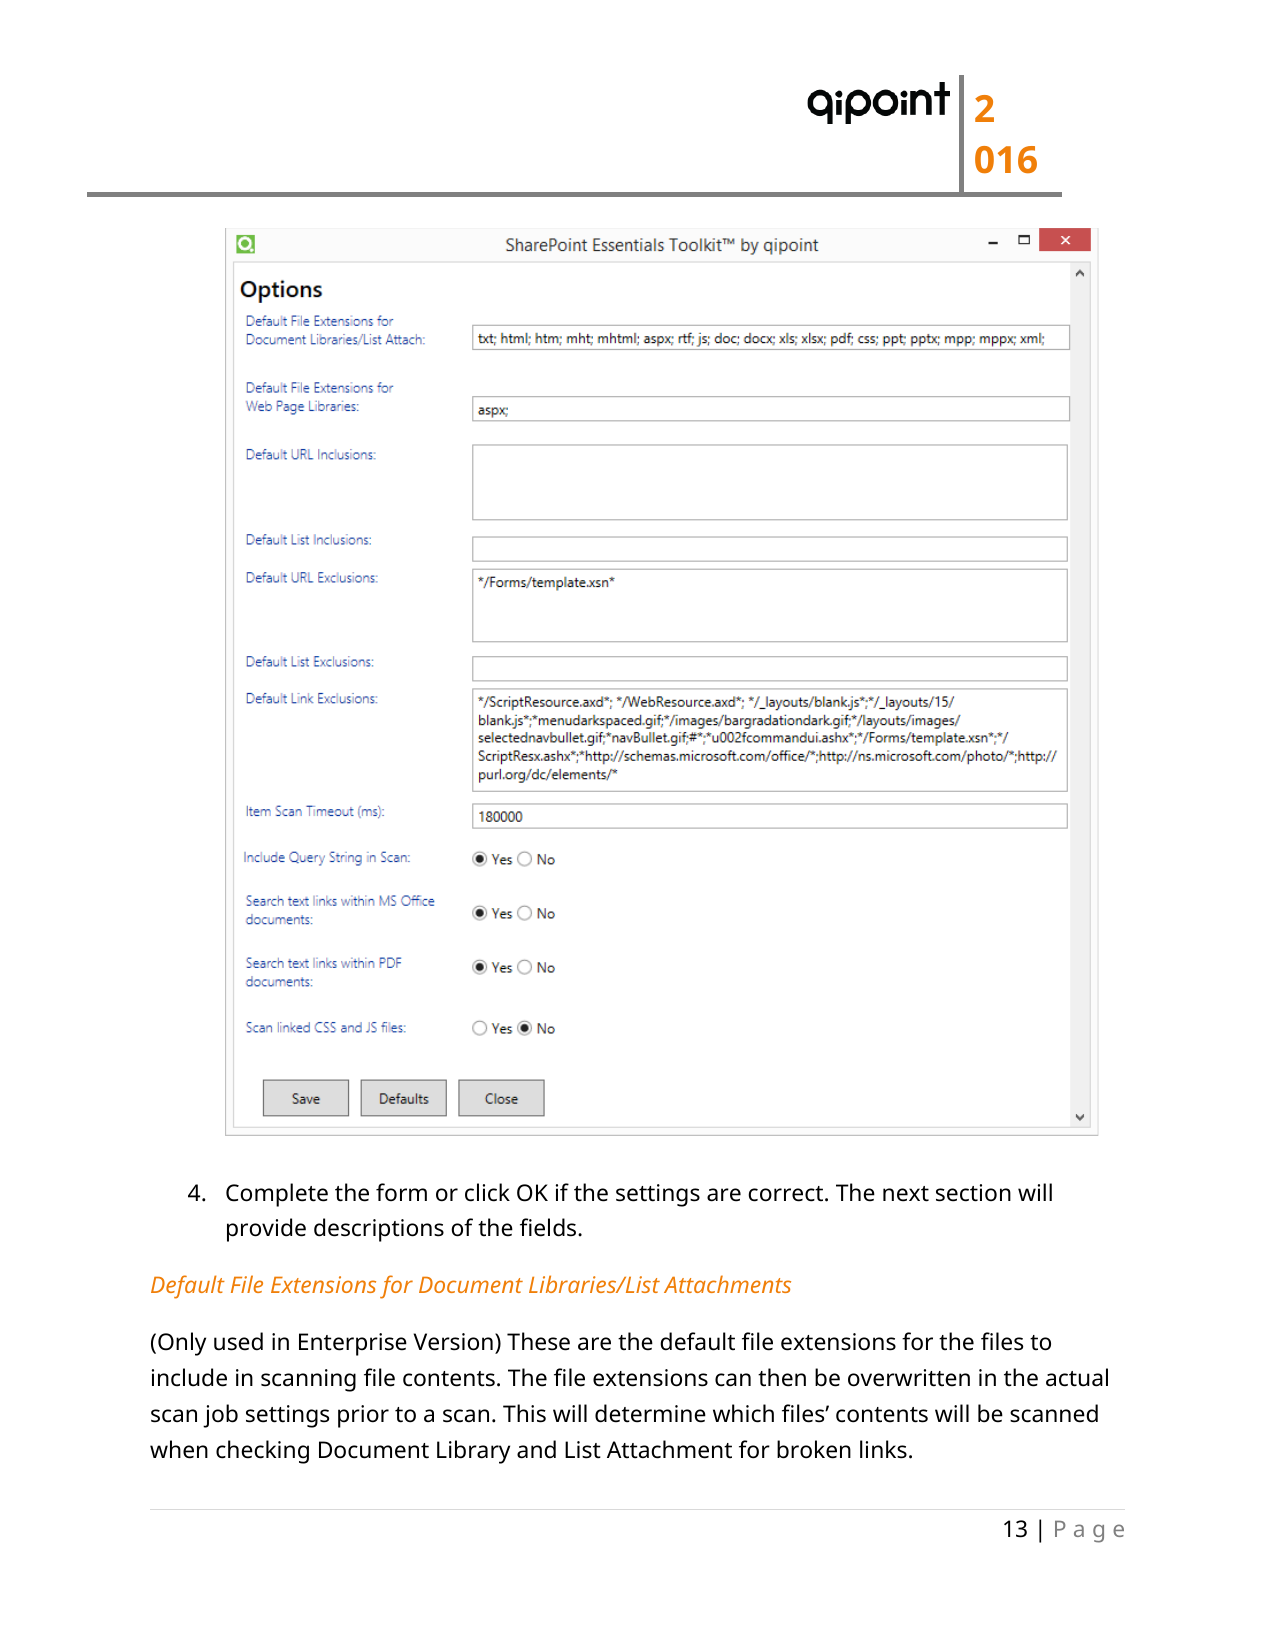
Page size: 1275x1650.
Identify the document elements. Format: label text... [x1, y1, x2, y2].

picture [225, 228, 1099, 1136]
list Complete the form or click OK if the settings are correct. The next section will provide descriptions of the fields. [187, 1176, 1125, 1244]
text (Only used in Enterprise Version) These are the default file extensions for the files to include in scanning file contents. The file extensions can then be overwritten in the actual scan job settings prior to a scan. This will determine which files’ contents will be scanned when checking Document Library and List Attachment for broken links. [150, 1326, 1125, 1465]
picture [807, 82, 950, 124]
text Default File Extensions for Document Libraries/List Attachments [150, 1269, 1125, 1300]
